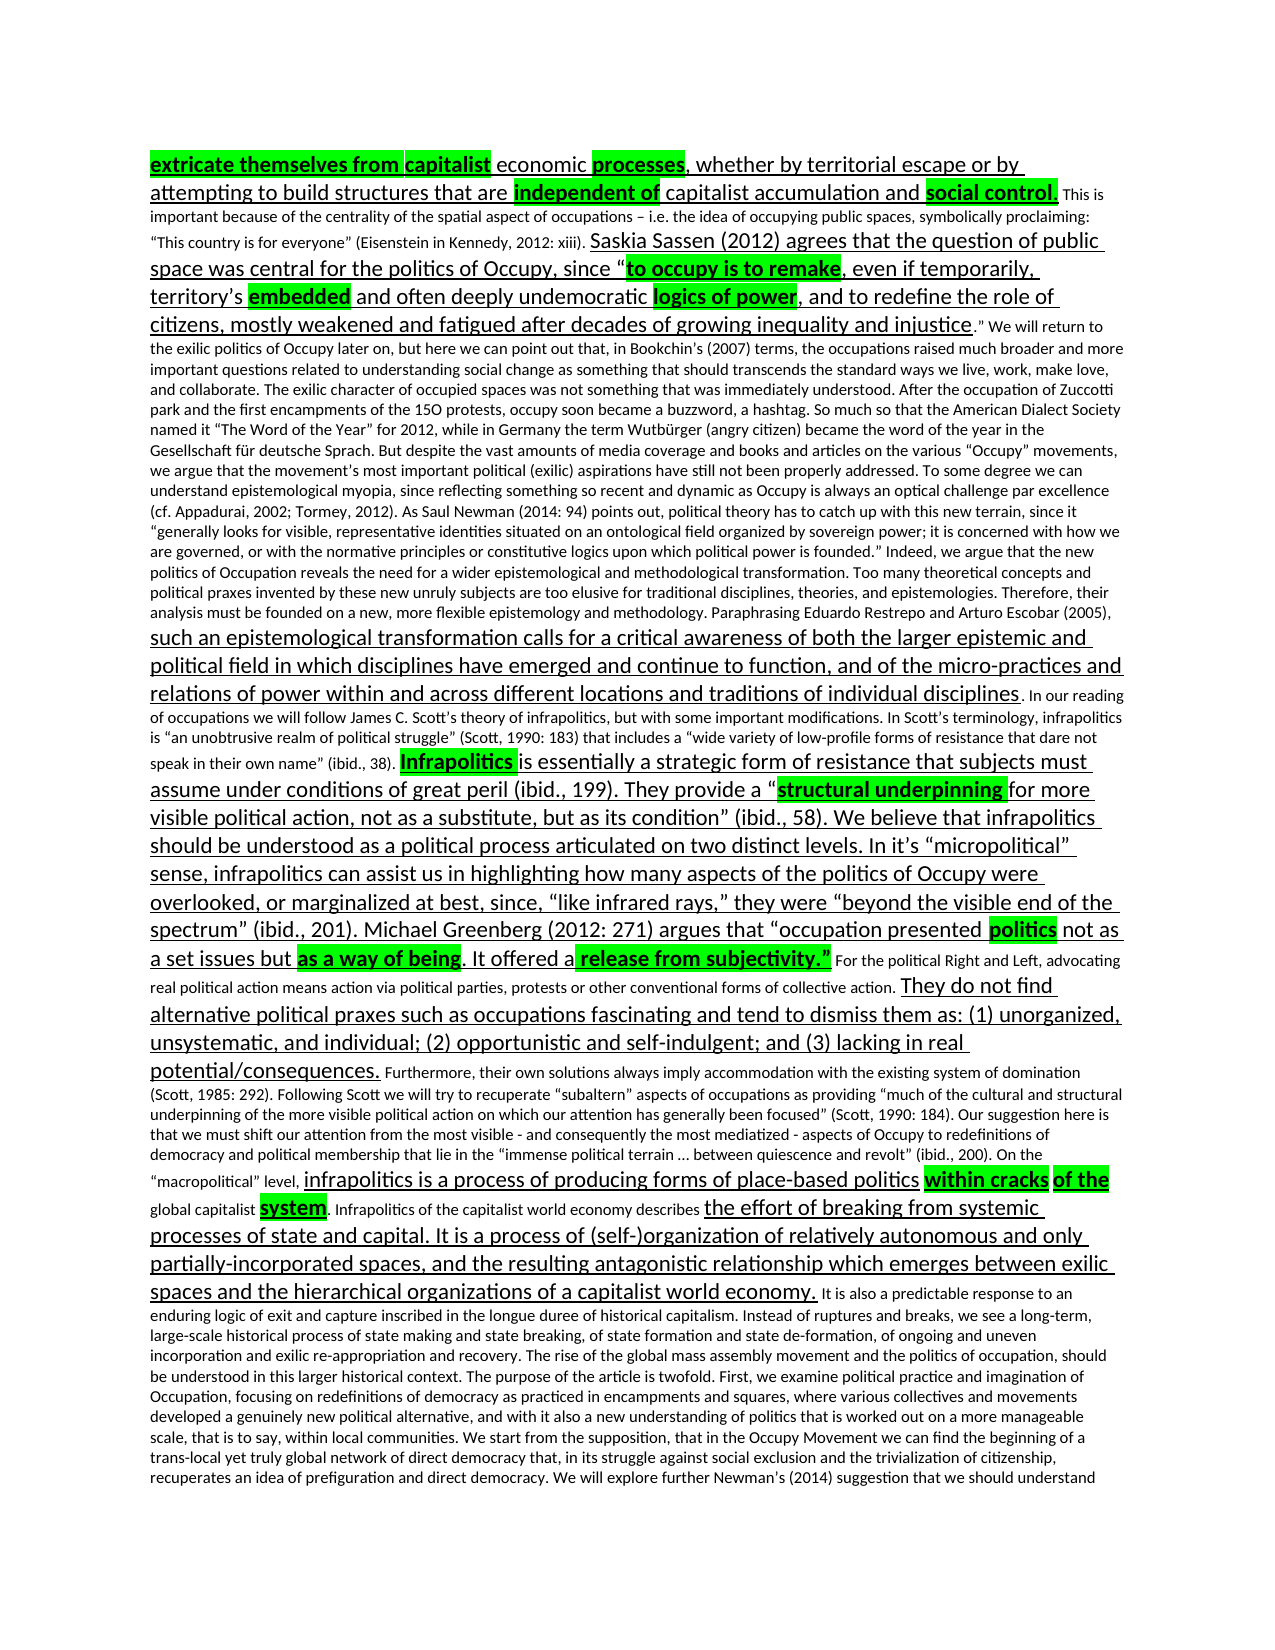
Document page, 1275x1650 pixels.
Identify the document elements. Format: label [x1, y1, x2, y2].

text [150, 150, 1125, 1488]
